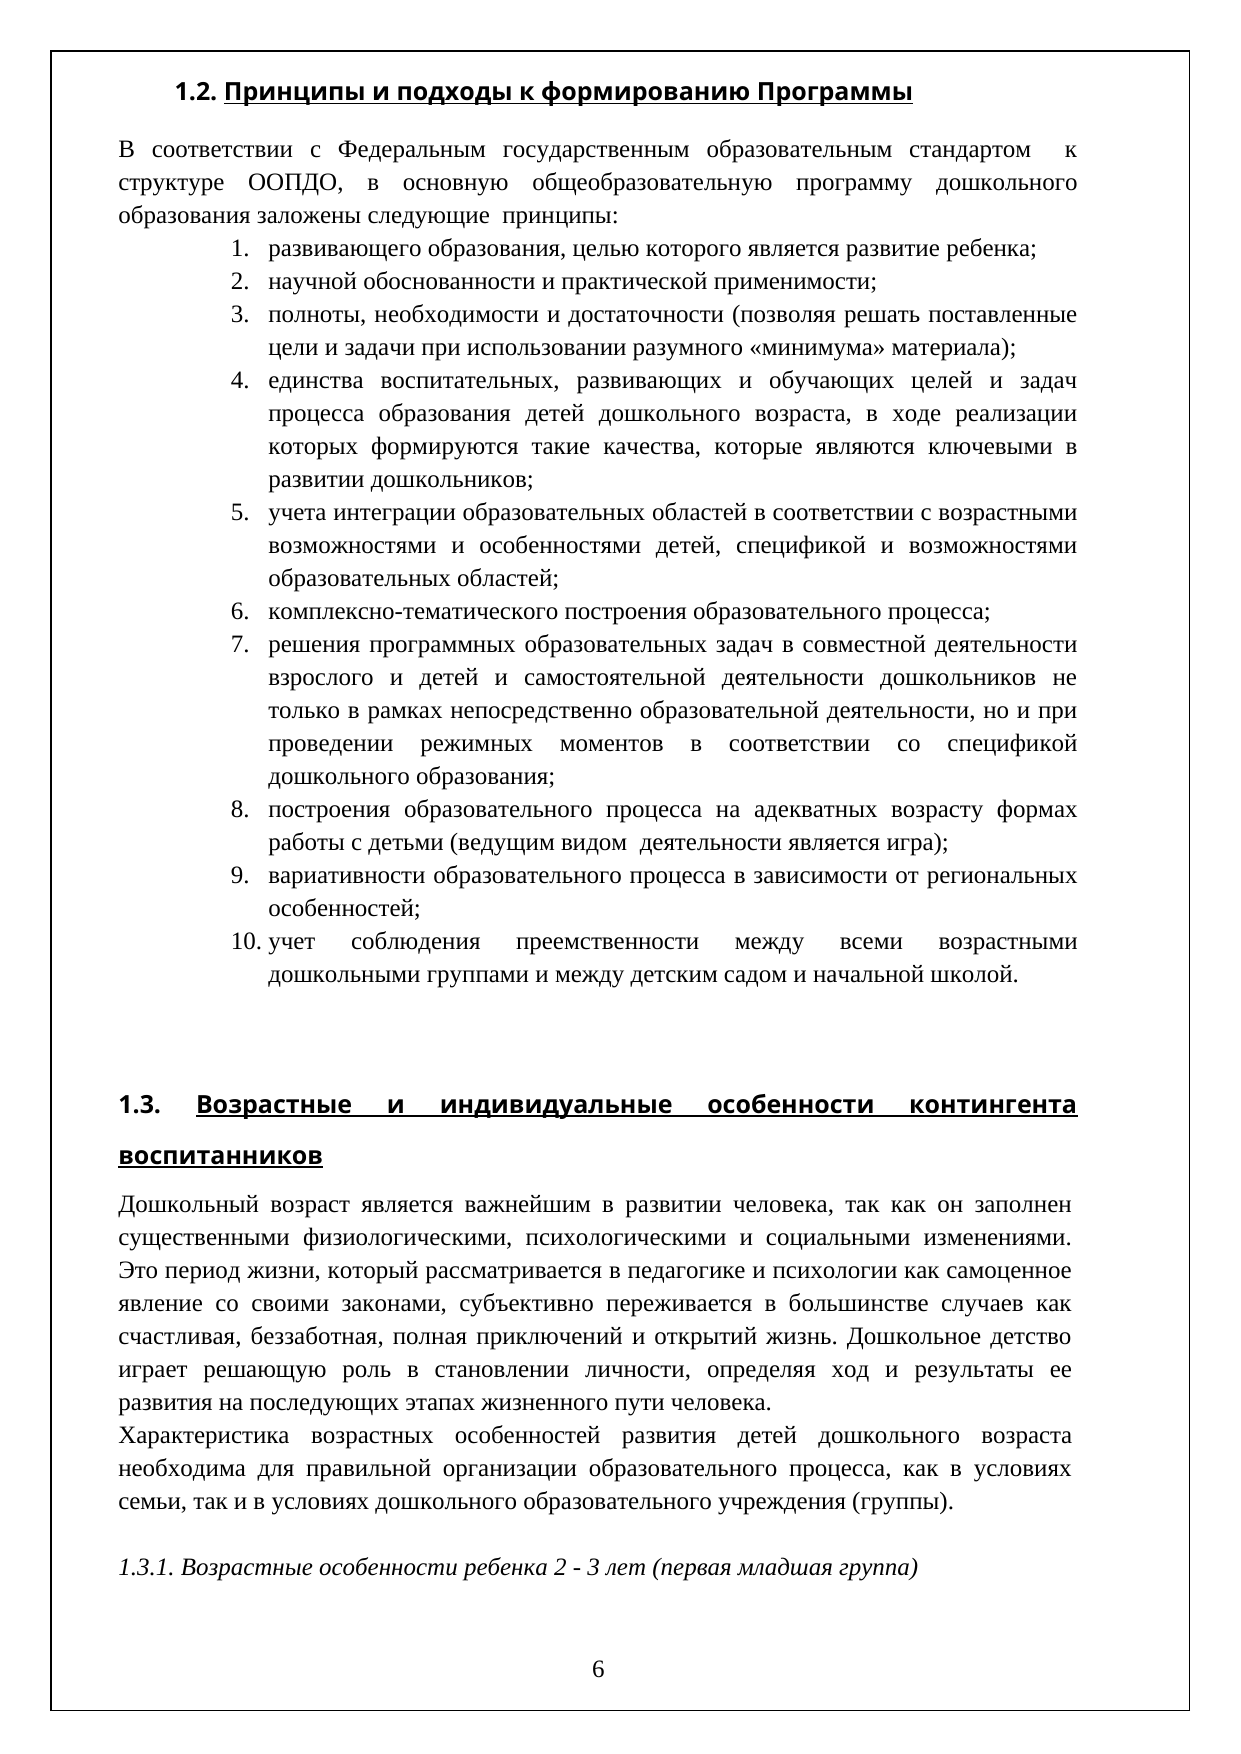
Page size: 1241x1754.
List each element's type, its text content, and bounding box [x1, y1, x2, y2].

list построения образовательного процесса на адекватных возрасту формах работы с детьми (ведущим видом деятельности является игра); [231, 794, 1078, 856]
text Дошкольный возраст является важнейшим в развитии человека, так как он заполнен существенными физиологическими, психологическими и социальными изменениями. Это период жизни, который рассматривается в педагогике и психологии как самоценное явление со своими законами, субъективно переживается в большинстве случаев как счастливая, беззаботная, полная приключений и открытий жизнь. Дошкольное детство играет решающую роль в становлении личности, определяя ход и результаты ее развития на последующих этапах жизненного пути человека. [118, 1189, 1073, 1416]
text 1.3. Возрастные и индивидуальные особенности контингента воспитанников [118, 1087, 1078, 1172]
text Характеристика возрастных особенностей развития детей дошкольного возраста необходима для правильной организации образовательного процесса, как в условиях семьи, так и в условиях дошкольного образовательного учреждения (группы). [118, 1420, 1073, 1514]
text 1.3.1. Возрастные особенности ребенка 2 - 3 лет (первая младшая группа) [118, 1552, 1078, 1581]
list комплексно-тематического построения образовательного процесса; [231, 596, 1078, 625]
list учета интеграции образовательных областей в соответствии с возрастными возможностями и особенностями детей, спецификой и возможностями образовательных областей; [231, 497, 1078, 592]
text В соответствии с Федеральным государственным образовательным стандартом к структуре ООПДО, в основную общеобразовательную программу дошкольного образования заложены следующие принципы: [118, 134, 1078, 229]
list решения программных образовательных задач в совместной деятельности взрослого и детей и самостоятельной деятельности дошкольников не только в рамках непосредственно образовательной деятельности, но и при проведении режимных моментов в соответствии со спецификой дошкольного образования; [231, 629, 1078, 790]
list единства воспитательных, развивающих и обучающих целей и задач процесса образования детей дошкольного возраста, в ходе реализации которых формируются такие качества, которые являются ключевыми в развитии дошкольников; [231, 365, 1078, 493]
list развивающего образования, целью которого является развитие ребенка; [231, 233, 1078, 262]
list полноты, необходимости и достаточности (позволяя решать поставленные цели и задачи при использовании разумного «минимума» материала); [231, 299, 1078, 361]
text 1.2. Принципы и подходы к формированию Программы [118, 74, 1078, 108]
list вариативности образовательного процесса в зависимости от региональных особенностей; [231, 860, 1078, 922]
list учет соблюдения преемственности между всеми возрастными дошкольными группами и между детским садом и начальной школой. [231, 926, 1078, 988]
list научной обоснованности и практической применимости; [231, 266, 1078, 295]
